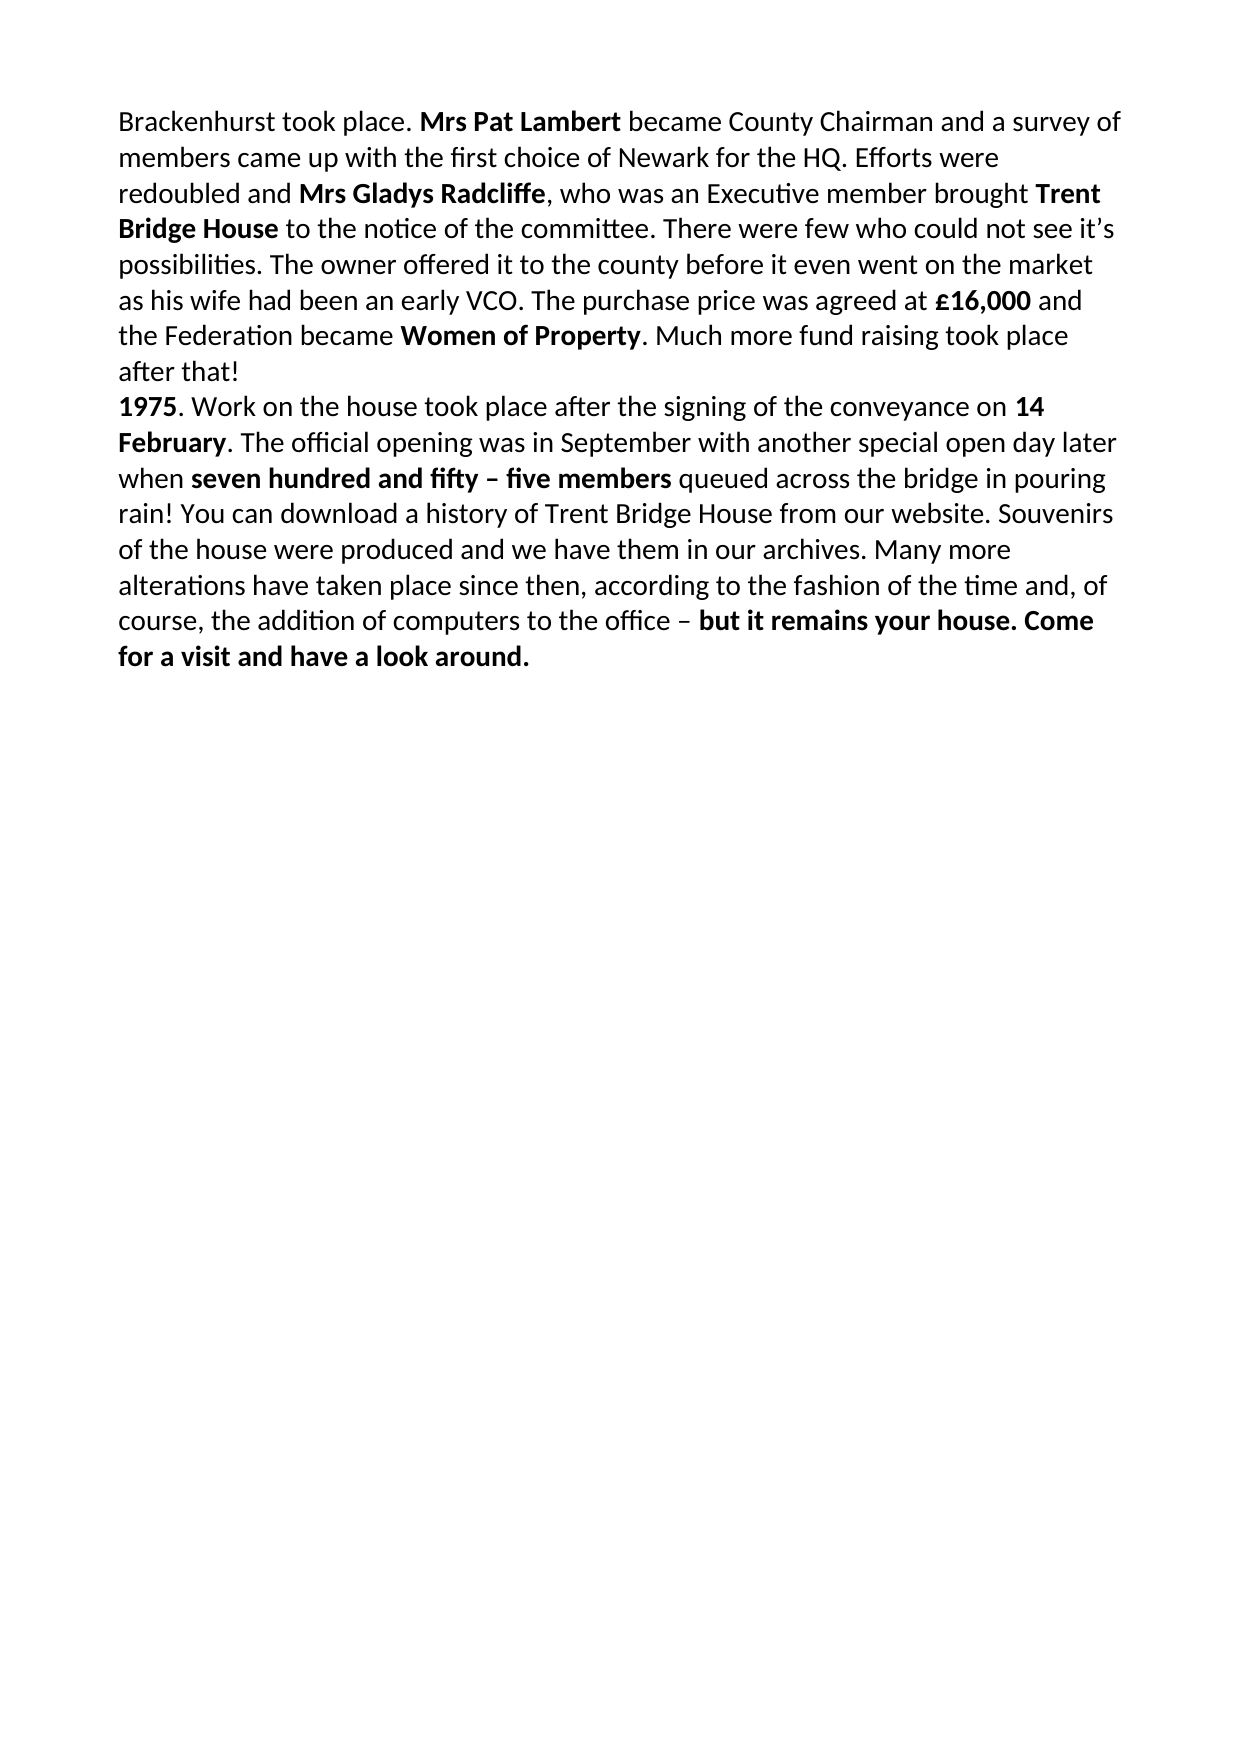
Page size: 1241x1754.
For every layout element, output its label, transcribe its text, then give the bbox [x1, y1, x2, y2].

text 1975. Work on the house took place after the signing of the conveyance on 14 February. The official opening was in September with another special open day later when seven hundred and fifty – five members queued across the bridge in pouring rain! You can download a history of Trent Bridge House from our website. Souvenirs of the house were produced and we have them in our archives. Many more alterations have taken place since then, according to the fashion of the time and, of course, the addition of computers to the office – but it remains your house. Come for a visit and have a look around. [118, 388, 1122, 673]
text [118, 103, 1122, 388]
